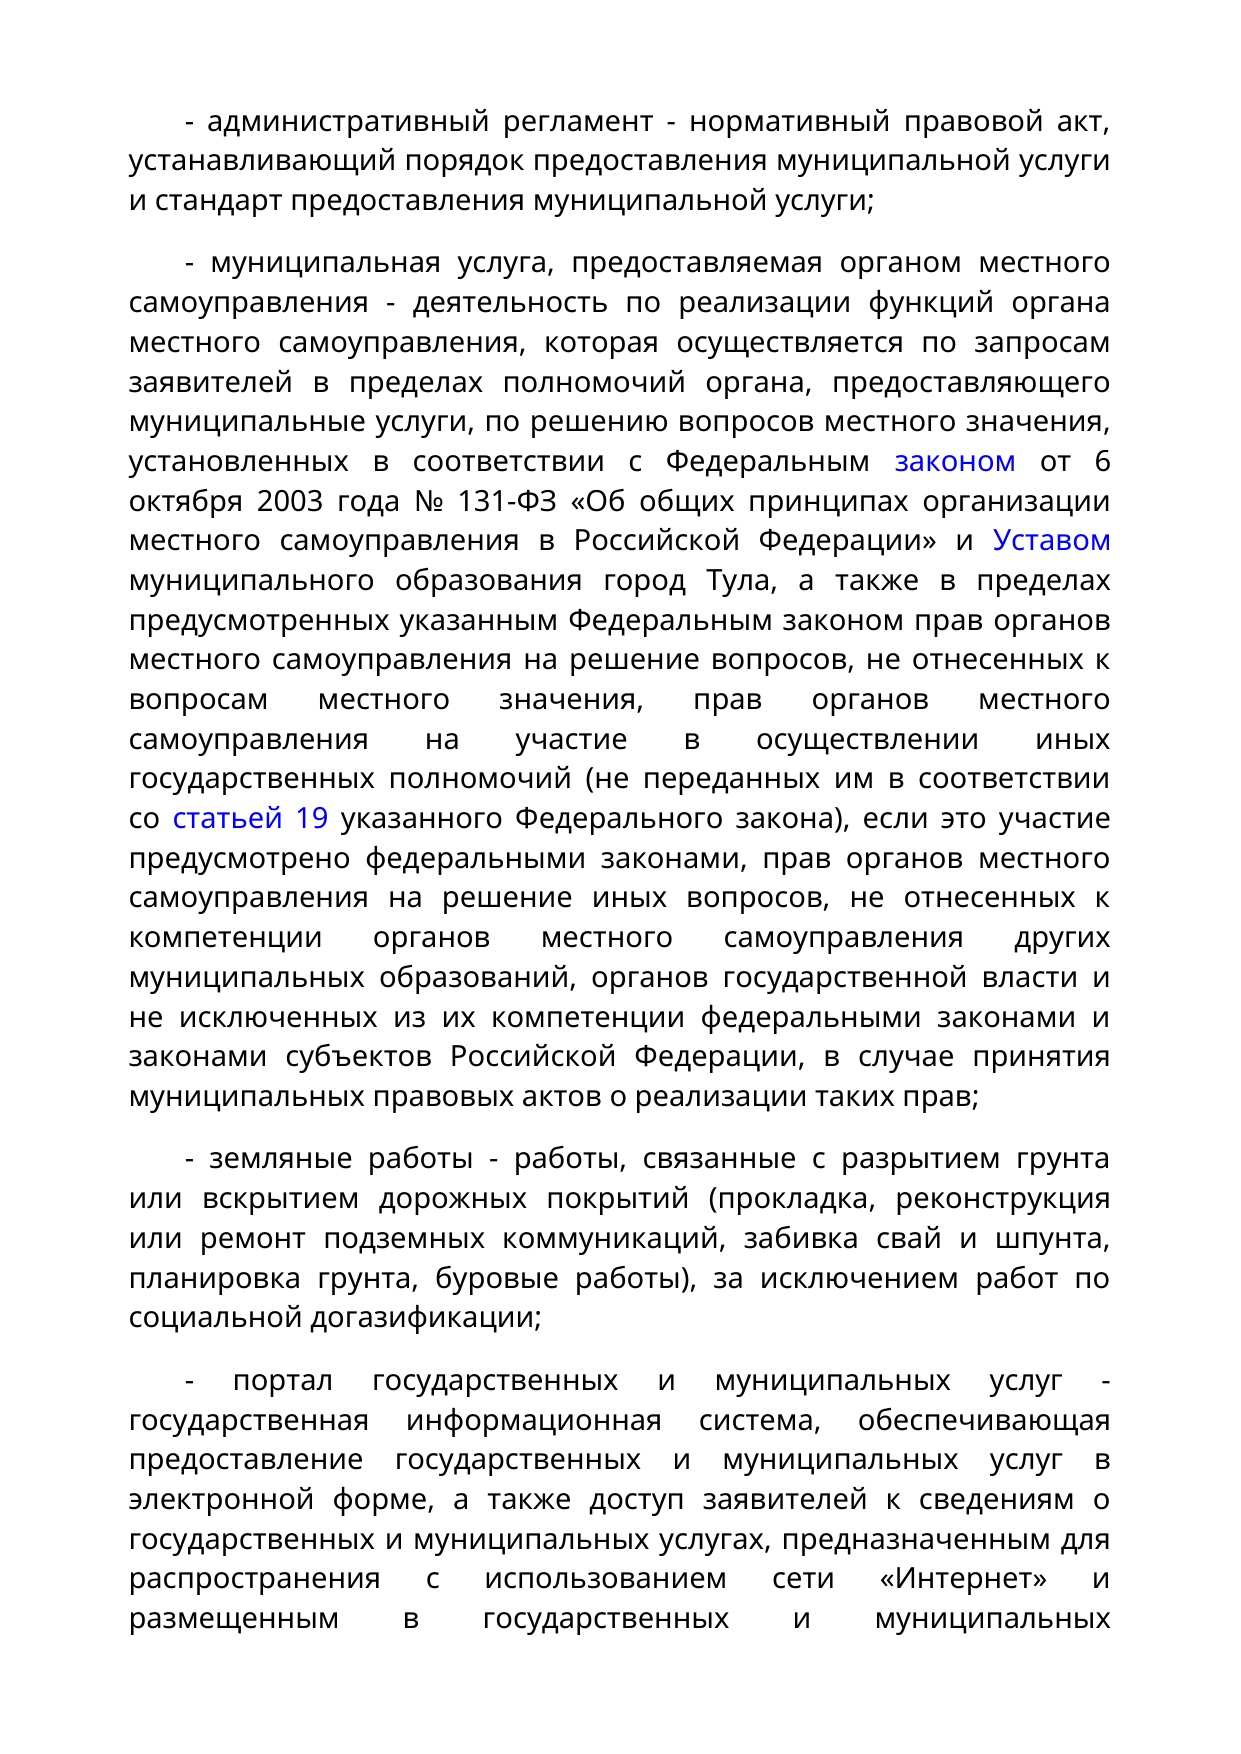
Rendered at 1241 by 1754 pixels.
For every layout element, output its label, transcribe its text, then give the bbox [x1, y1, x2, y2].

text - муниципальная услуга, предоставляемая органом местного самоуправления - деятельность по реализации функций органа местного самоуправления, которая осуществляется по запросам заявителей в пределах полномочий органа, предоставляющего муниципальные услуги, по решению вопросов местного значения, установленных в соответствии с Федеральным законом от 6 октября 2003 года № 131-ФЗ «Об общих принципах организации местного самоуправления в Российской Федерации» и Уставом муниципального образования город Тула, а также в пределах предусмотренных указанным Федеральным законом прав органов местного самоуправления на решение вопросов, не отнесенных к вопросам местного значения, прав органов местного самоуправления на участие в осуществлении иных государственных полномочий (не переданных им в соответствии со статьей 19 указанного Федерального закона), если это участие предусмотрено федеральными законами, прав органов местного самоуправления на решение иных вопросов, не отнесенных к компетенции органов местного самоуправления других муниципальных образований, органов государственной власти и не исключенных из их компетенции федеральными законами и законами субъектов Российской Федерации, в случае принятия муниципальных правовых актов о реализации таких прав; [128, 242, 1111, 1115]
text - земляные работы - работы, связанные с разрытием грунта или вскрытием дорожных покрытий (прокладка, реконструкция или ремонт подземных коммуникаций, забивка свай и шпунта, планировка грунта, буровые работы), за исключением работ по социальной догазификации; [128, 1138, 1111, 1336]
text - административный регламент - нормативный правовой акт, устанавливающий порядок предоставления муниципальной услуги и стандарт предоставления муниципальной услуги; [128, 100, 1111, 219]
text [128, 1359, 1111, 1637]
